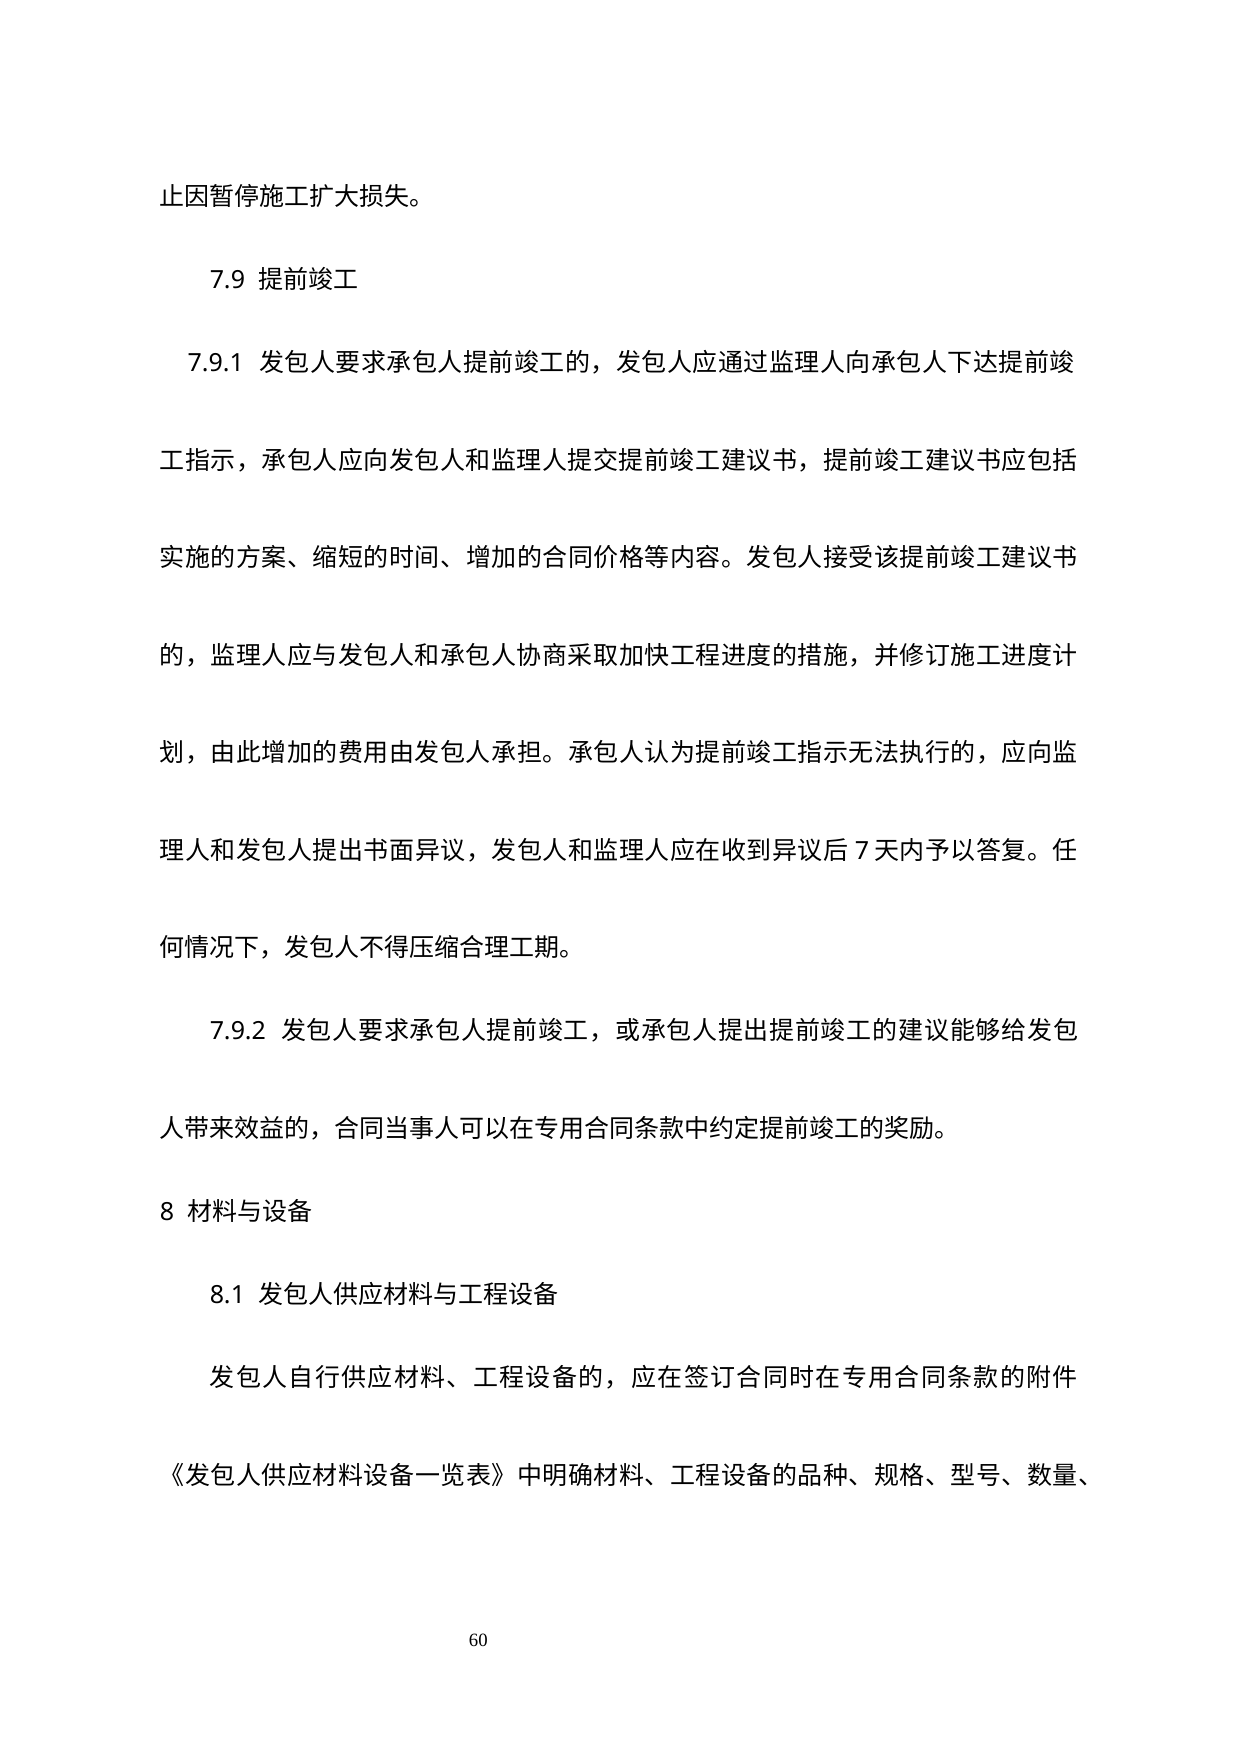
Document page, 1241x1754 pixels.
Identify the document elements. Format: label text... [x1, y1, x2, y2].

text 8 材料与设备 [159, 1177, 1078, 1242]
text 7.9.1 发包人要求承包人提前竣工的，发包人应通过监理人向承包人下达提前竣工指示，承包人应向发包人和监理人提交提前竣工建议书，提前竣工建议书应包括实施的方案、缩短的时间、增加的合同价格等内容。发包人接受该提前竣工建议书的，监理人应与发包人和承包人协商采取加快工程进度的措施，并修订施工进度计划，由此增加的费用由发包人承担。承包人认为提前竣工指示无法执行的，应向监理人和发包人提出书面异议，发包人和监理人应在收到异议后7天内予以答复。任何情况下，发包人不得压缩合理工期。 [159, 328, 1078, 978]
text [159, 162, 1078, 227]
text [159, 1343, 1078, 1506]
text 7.9.2 发包人要求承包人提前竣工，或承包人提出提前竣工的建议能够给发包人带来效益的，合同当事人可以在专用合同条款中约定提前竣工的奖励。 [159, 996, 1078, 1159]
text 7.9 提前竣工 [159, 245, 1078, 310]
text 8.1 发包人供应材料与工程设备 [159, 1260, 1078, 1325]
